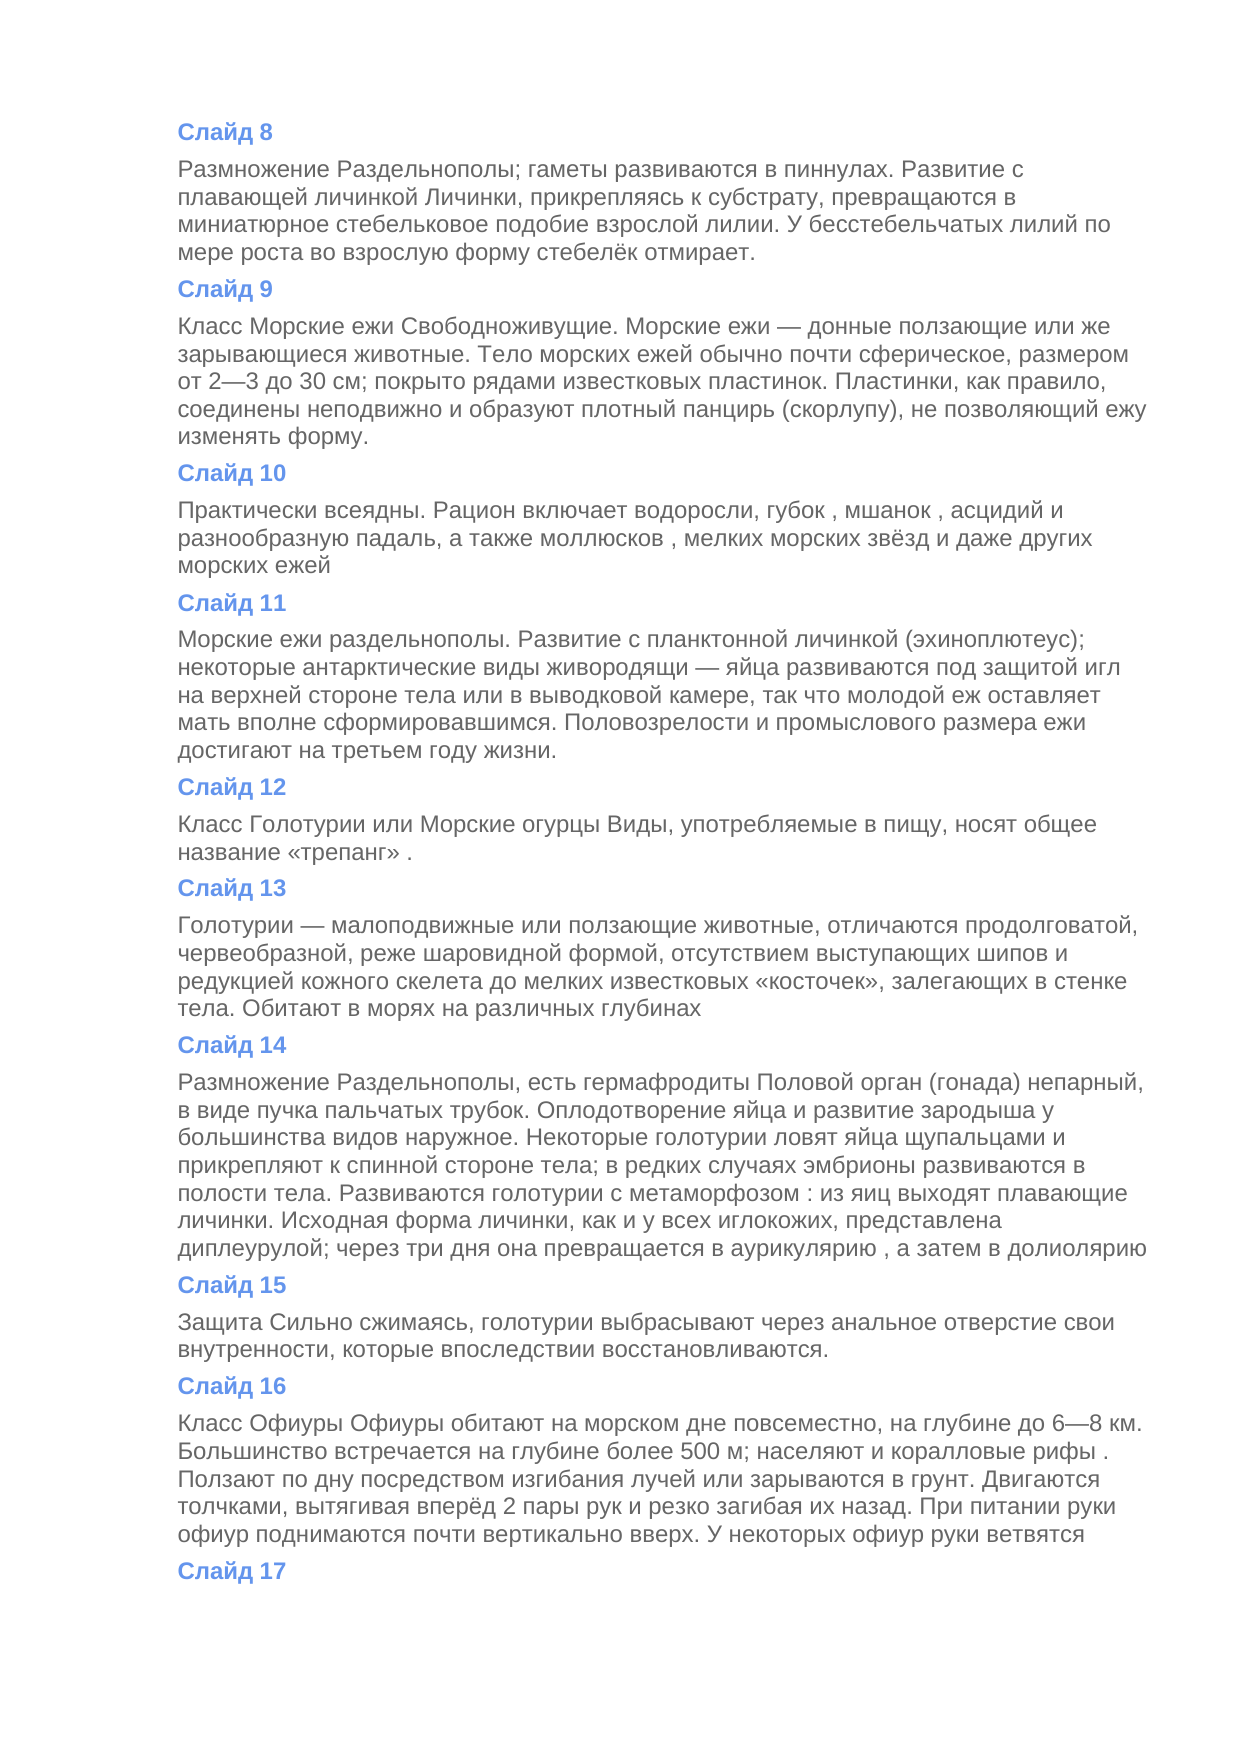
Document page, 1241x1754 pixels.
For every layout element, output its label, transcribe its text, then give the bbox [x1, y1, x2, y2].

text Класс Голотурии или Морские огурцы Виды, употребляемые в пищу, носят общее название «трепанг» . [177, 810, 1152, 865]
text Морские ежи раздельнополы. Развитие с планктонной личинкой (эхиноплютеус); некоторые антарктические виды живородящи — яйца развиваются под защитой игл на верхней стороне тела или в выводковой камере, так что молодой еж оставляет мать вполне сформировавшимся. Половозрелости и промыслового размера ежи достигают на третьем году жизни. [177, 625, 1152, 763]
text Размножение Раздельнополы, есть гермафродиты Половой орган (гонада) непарный, в виде пучка пальчатых трубок. Оплодотворение яйца и развитие зародыша у большинства видов наружное. Некоторые голотурии ловят яйца щупальцами и прикрепляют к спинной стороне тела; в редких случаях эмбрионы развиваются в полости тела. Развиваются голотурии с метаморфозом : из яиц выходят плавающие личинки. Исходная форма личинки, как и у всех иглокожих, представлена диплеурулой; через три дня она превращается в аурикулярию , а затем в долиолярию [177, 1068, 1152, 1261]
text Слайд 13 [177, 874, 1152, 902]
text Голотурии — малоподвижные или ползающие животные, отличаются продолговатой, червеобразной, реже шаровидной формой, отсутствием выступающих шипов и редукцией кожного скелета до мелких известковых «косточек», залегающих в стенке тела. Обитают в морях на различных глубинах [177, 911, 1152, 1022]
text Слайд 11 [177, 588, 1152, 616]
text Практически всеядны. Рацион включает водоросли, губок , мшанок , асцидий и разнообразную падаль, а также моллюсков , мелких морских звёзд и даже других морских ежей [177, 496, 1152, 579]
text Слайд 14 [177, 1031, 1152, 1059]
text Слайд 17 [177, 1557, 1152, 1584]
text Слайд 16 [177, 1372, 1152, 1400]
text Класс Морские ежи Свободноживущие. Морские ежи — донные ползающие или же зарывающиеся животные. Тело морских ежей обычно почти сферическое, размером от 2—3 до 30 см; покрыто рядами известковых пластинок. Пластинки, как правило, соединены неподвижно и образуют плотный панцирь (скорлупу), не позволяющий ежу изменять форму. [177, 312, 1152, 450]
text Слайд 12 [177, 773, 1152, 800]
text Класс Офиуры Офиуры обитают на морском дне повсеместно, на глубине до 6—8 км. Большинство встречается на глубине более 500 м; населяют и коралловые рифы . Ползают по дну посредством изгибания лучей или зарываются в грунт. Двигаются толчками, вытягивая вперёд 2 пары рук и резко загибая их назад. При питании руки офиур поднимаются почти вертикально вверх. У некоторых офиур руки ветвятся [177, 1409, 1152, 1547]
text Слайд 10 [177, 459, 1152, 487]
text Слайд 15 [177, 1271, 1152, 1298]
text Размножение Раздельнополы; гаметы развиваются в пиннулах. Развитие с плавающей личинкой Личинки, прикрепляясь к субстрату, превращаются в миниатюрное стебельковое подобие взрослой лилии. У бесстебельчатых лилий по мере роста во взрослую форму стебелёк отмирает. [177, 155, 1152, 266]
text Слайд 9 [177, 275, 1152, 302]
text Защита Сильно сжимаясь, голотурии выбрасывают через анальное отверстие свои внутренности, которые впоследствии восстановливаются. [177, 1308, 1152, 1363]
text Слайд 8 [177, 118, 1152, 146]
